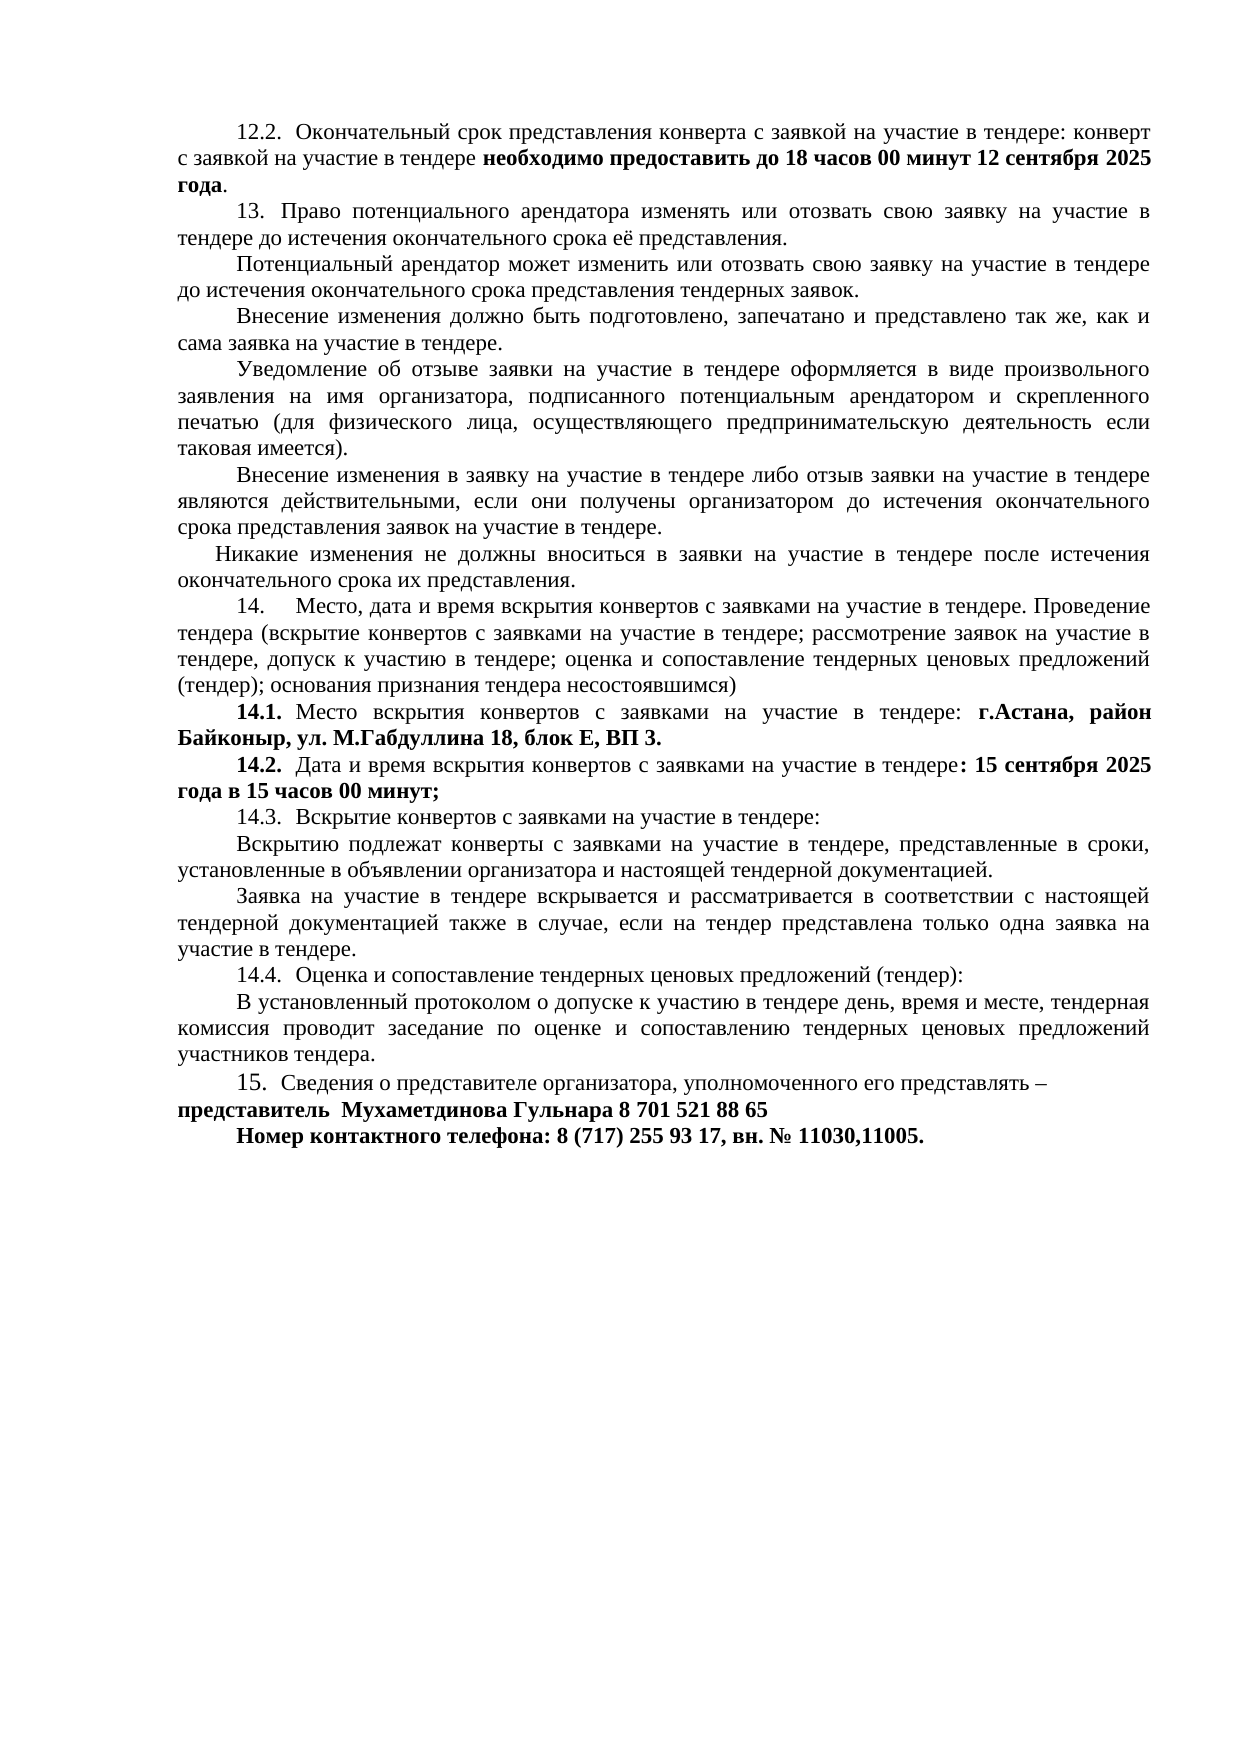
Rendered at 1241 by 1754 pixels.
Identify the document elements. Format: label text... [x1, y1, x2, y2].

text Потенциальный арендатор может изменить или отозвать свою заявку на участие в тендере до истечения окончательного срока представления тендерных заявок. [177, 250, 1152, 303]
list Сведения о представителе организатора, уполномоченного его представлять – представитель Мухаметдинова Гульнара 8 701 521 88 65 [177, 1067, 1152, 1122]
text Внесение изменения в заявку на участие в тендере либо отзыв заявки на участие в тендере являются действительными, если они получены организатором до истечения окончательного срока представления заявок на участие в тендере. [177, 461, 1152, 540]
text Никакие изменения не должны вноситься в заявки на участие в тендере после истечения окончательного срока их представления. [177, 540, 1152, 592]
text Номер контактного телефона: 8 (717) 255 93 17, вн. № 11030,11005. [177, 1122, 1152, 1148]
list Вскрытие конвертов с заявками на участие в тендере: [177, 803, 1152, 830]
list Дата и время вскрытия конвертов с заявками на участие в тендере: 15 сентября 2025 года в 15 часов 00 минут; [177, 751, 1152, 803]
list Место вскрытия конвертов с заявками на участие в тендере: г.Астана, район Байконыр, ул. М.Габдуллина 18, блок Е, ВП 3. [177, 698, 1152, 751]
text Заявка на участие в тендере вскрывается и рассматривается в соответствии с настоящей тендерной документацией также в случае, если на тендер представлена только одна заявка на участие в тендере. [177, 882, 1152, 961]
list Оценка и сопоставление тендерных ценовых предложений (тендер): [177, 961, 1152, 988]
list Право потенциального арендатора изменять или отозвать свою заявку на участие в тендере до истечения окончательного срока её представления. [177, 197, 1152, 250]
text Уведомление об отзыве заявки на участие в тендере оформляется в виде произвольного заявления на имя организатора, подписанного потенциальным арендатором и скрепленного печатью (для физического лица, осуществляющего предпринимательскую деятельность если таковая имеется). [177, 355, 1152, 461]
text Вскрытию подлежат конверты с заявками на участие в тендере, представленные в сроки, установленные в объявлении организатора и настоящей тендерной документацией. [177, 830, 1152, 882]
text Внесение изменения должно быть подготовлено, запечатано и представлено так же, как и сама заявка на участие в тендере. [177, 303, 1152, 355]
list Место, дата и время вскрытия конвертов с заявками на участие в тендере. Проведение тендера (вскрытие конвертов с заявками на участие в тендере; рассмотрение заявок на участие в тендере, допуск к участию в тендере; оценка и сопоставление тендерных ценовых предложений (тендер); основания признания тендера несостоявшимся) [177, 592, 1152, 698]
text В установленный протоколом о допуске к участию в тендере день, время и месте, тендерная комиссия проводит заседание по оценке и сопоставлению тендерных ценовых предложений участников тендера. [177, 988, 1152, 1067]
list Окончательный срок представления конверта с заявкой на участие в тендере: конверт с заявкой на участие в тендере необходимо предоставить до 18 часов 00 минут 12 сентября 2025 года. [177, 118, 1152, 197]
